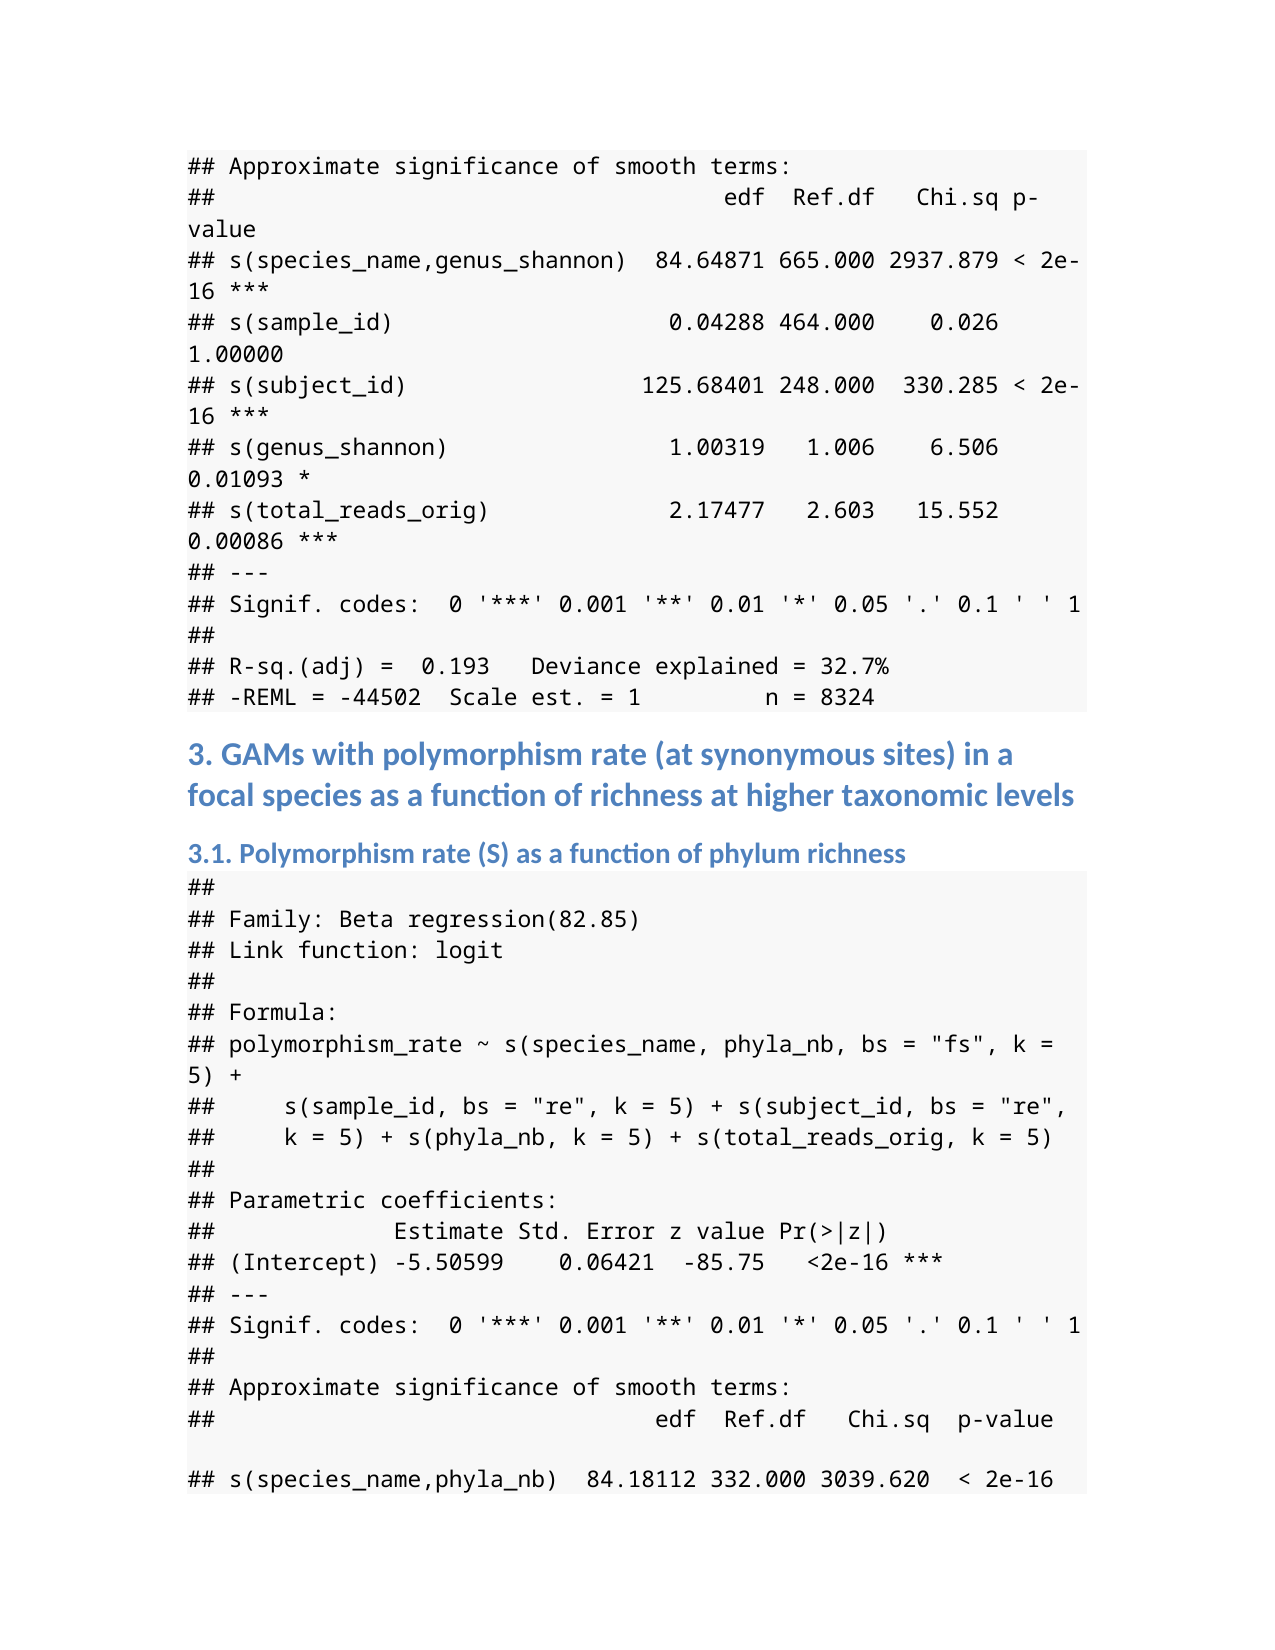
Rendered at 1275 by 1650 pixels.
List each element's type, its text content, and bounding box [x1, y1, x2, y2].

subtitle 3. GAMs with polymorphism rate (at synonymous sites) in a focal species as a function of richness at higher taxonomic levels [187, 733, 1087, 815]
subtitle 3.1. Polymorphism rate (S) as a function of phylum richness [187, 836, 1087, 871]
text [187, 150, 1087, 712]
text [187, 871, 1087, 1494]
